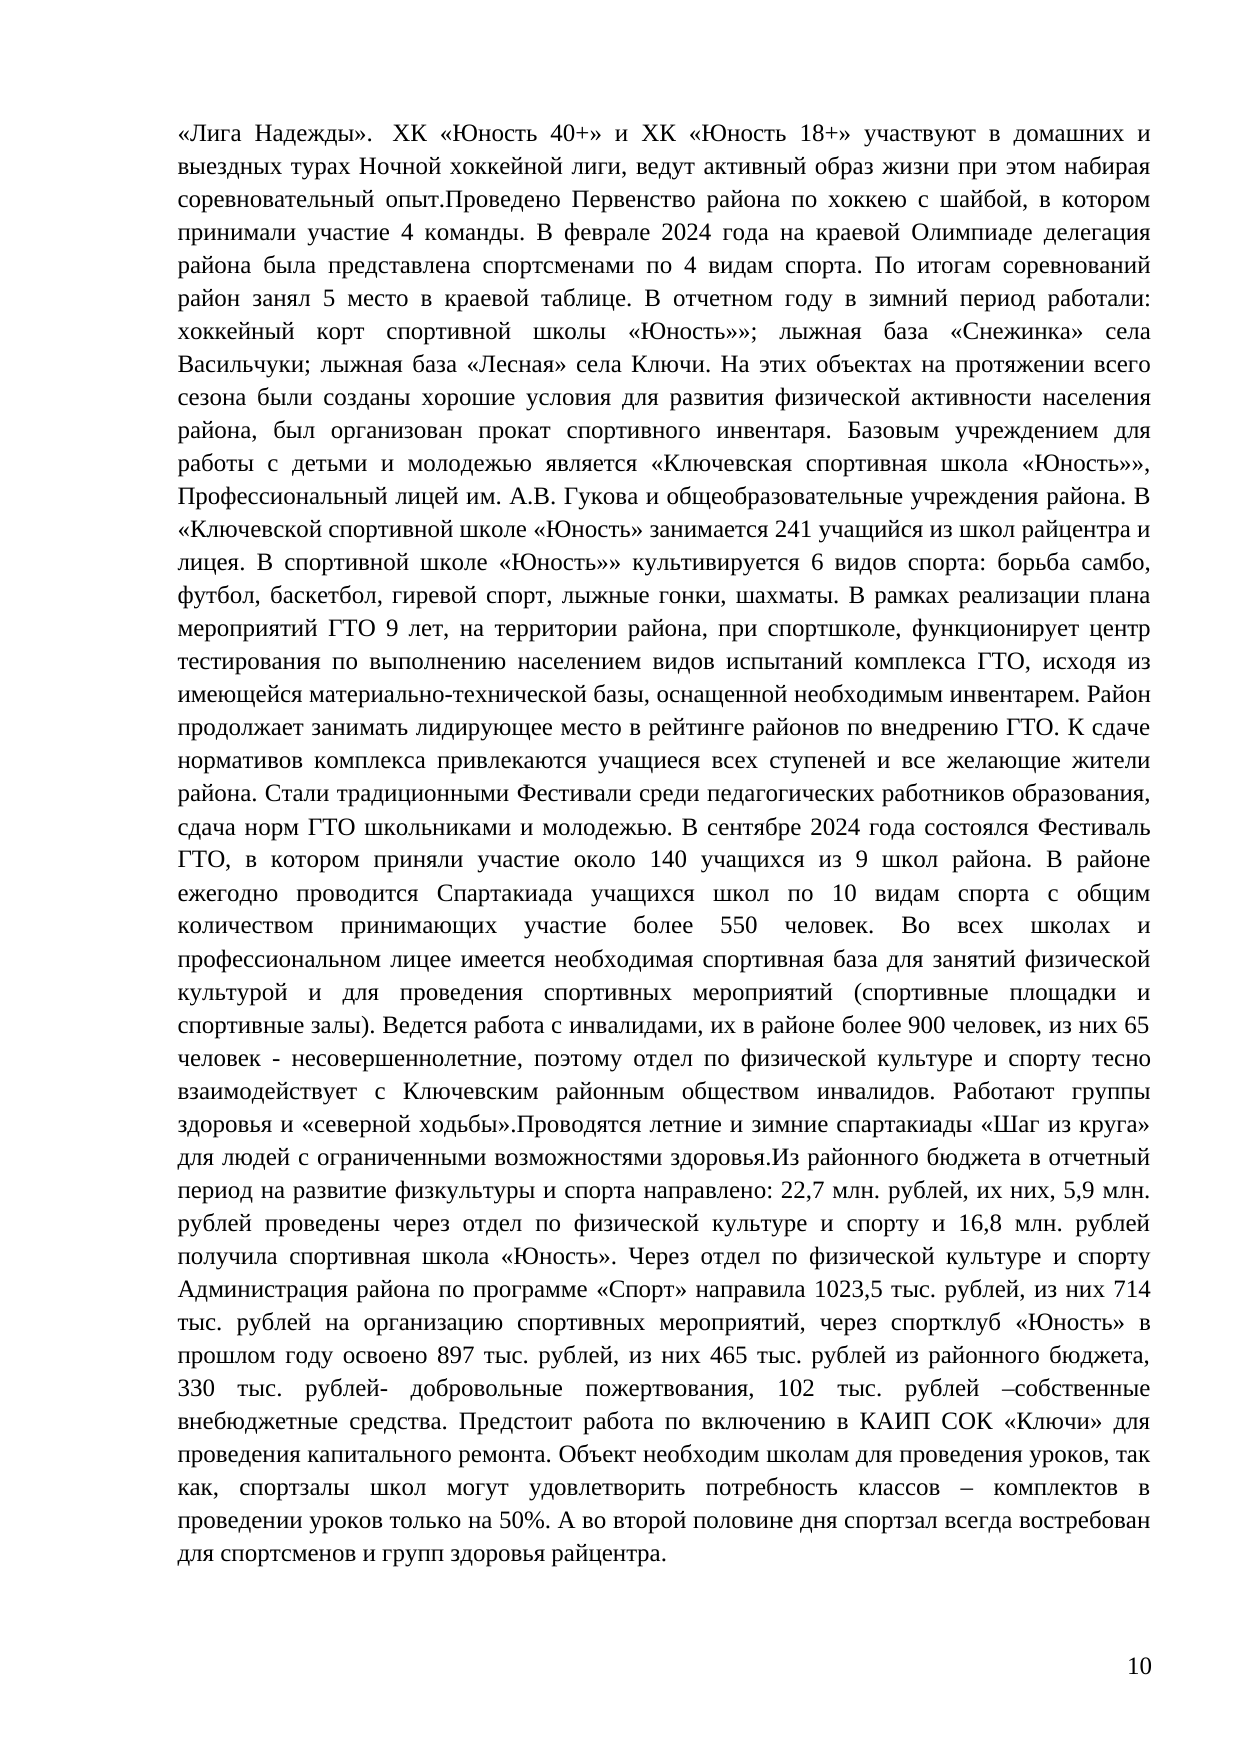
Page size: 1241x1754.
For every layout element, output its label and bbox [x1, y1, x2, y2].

text [177, 118, 1152, 1567]
